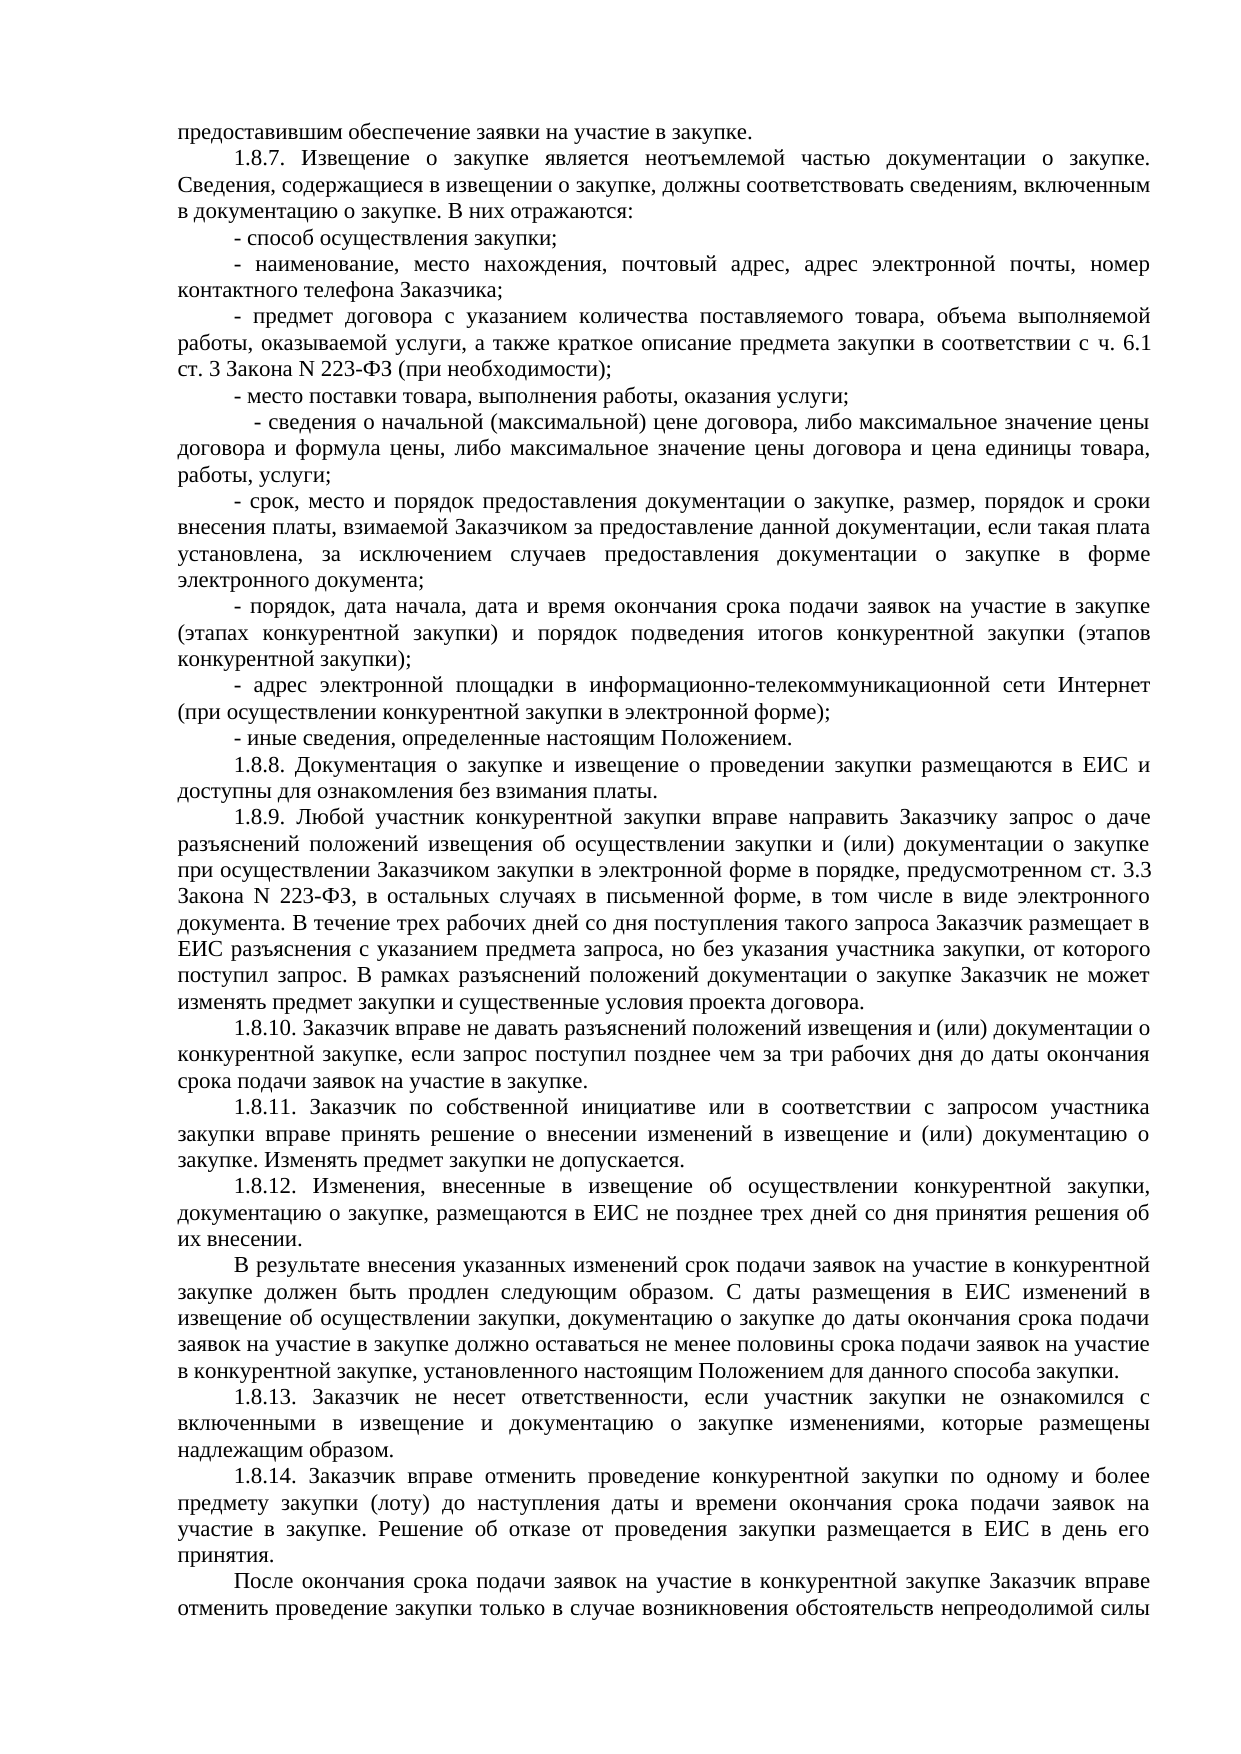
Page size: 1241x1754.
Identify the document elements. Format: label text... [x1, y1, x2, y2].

text 1.8.12. Изменения, внесенные в извещение об осуществлении конкурентной закупки, документацию о закупке, размещаются в ЕИС не позднее трех дней со дня принятия решения об их внесении. [177, 1172, 1152, 1251]
text 1.8.13. Заказчик не несет ответственности, если участник закупки не ознакомился с включенными в извещение и документацию о закупке изменениями, которые размещены надлежащим образом. [177, 1383, 1152, 1462]
text 1.8.10. Заказчик вправе не давать разъяснений положений извещения и (или) документации о конкурентной закупке, если запрос поступил позднее чем за три рабочих дня до даты окончания срока подачи заявок на участие в закупке. [177, 1014, 1152, 1093]
text - способ осуществления закупки; [177, 223, 1152, 250]
text - сведения о начальной (максимальной) цене договора, либо максимальное значение цены договора и формула цены, либо максимальное значение цены договора и цена единицы товара, работы, услуги; [177, 408, 1152, 487]
text - предмет договора с указанием количества поставляемого товара, объема выполняемой работы, оказываемой услуги, а также краткое описание предмета закупки в соответствии с ч. 6.1 ст. 3 Закона N 223-ФЗ (при необходимости); [177, 303, 1152, 382]
text 1.8.7. Извещение о закупке является неотъемлемой частью документации о закупке. Сведения, содержащиеся в извещении о закупке, должны соответствовать сведениям, включенным в документацию о закупке. В них отражаются: [177, 144, 1152, 223]
text 1.8.11. Заказчик по собственной инициативе или в соответствии с запросом участника закупки вправе принять решение о внесении изменений в извещение и (или) документацию о закупке. Изменять предмет закупки не допускается. [177, 1093, 1152, 1172]
text - адрес электронной площадки в информационно-телекоммуникационной сети Интернет (при осуществлении конкурентной закупки в электронной форме); [177, 672, 1152, 724]
text 1.8.14. Заказчик вправе отменить проведение конкурентной закупки по одному и более предмету закупки (лоту) до наступления даты и времени окончания срока подачи заявок на участие в закупке. Решение об отказе от проведения закупки размещается в ЕИС в день его принятия. [177, 1462, 1152, 1568]
text 1.8.9. Любой участник конкурентной закупки вправе направить Заказчику запрос о даче разъяснений положений извещения об осуществлении закупки и (или) документации о закупке при осуществлении Заказчиком закупки в электронной форме в порядке, предусмотренном ст. 3.3 Закона N 223-ФЗ, в остальных случаях в письменной форме, в том числе в виде электронного документа. В течение трех рабочих дней со дня поступления такого запроса Заказчик размещает в ЕИС разъяснения с указанием предмета запроса, но без указания участника закупки, от которого поступил запрос. В рамках разъяснений положений документации о закупке Заказчик не может изменять предмет закупки и существенные условия проекта договора. [177, 803, 1152, 1014]
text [177, 1568, 1152, 1620]
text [177, 118, 1152, 144]
text - иные сведения, определенные настоящим Положением. [177, 724, 1152, 751]
text - срок, место и порядок предоставления документации о закупке, размер, порядок и сроки внесения платы, взимаемой Заказчиком за предоставление данной документации, если такая плата установлена, за исключением случаев предоставления документации о закупке в форме электронного документа; [177, 487, 1152, 592]
text 1.8.8. Документация о закупке и извещение о проведении закупки размещаются в ЕИС и доступны для ознакомления без взимания платы. [177, 751, 1152, 803]
text - наименование, место нахождения, почтовый адрес, адрес электронной почты, номер контактного телефона Заказчика; [177, 250, 1152, 303]
text В результате внесения указанных изменений срок подачи заявок на участие в конкурентной закупке должен быть продлен следующим образом. С даты размещения в ЕИС изменений в извещение об осуществлении закупки, документацию о закупке до даты окончания срока подачи заявок на участие в закупке должно оставаться не менее половины срока подачи заявок на участие в конкурентной закупке, установленного настоящим Положением для данного способа закупки. [177, 1251, 1152, 1383]
text - порядок, дата начала, дата и время окончания срока подачи заявок на участие в закупке (этапах конкурентной закупки) и порядок подведения итогов конкурентной закупки (этапов конкурентной закупки); [177, 592, 1152, 672]
text - место поставки товара, выполнения работы, оказания услуги; [177, 382, 1152, 408]
